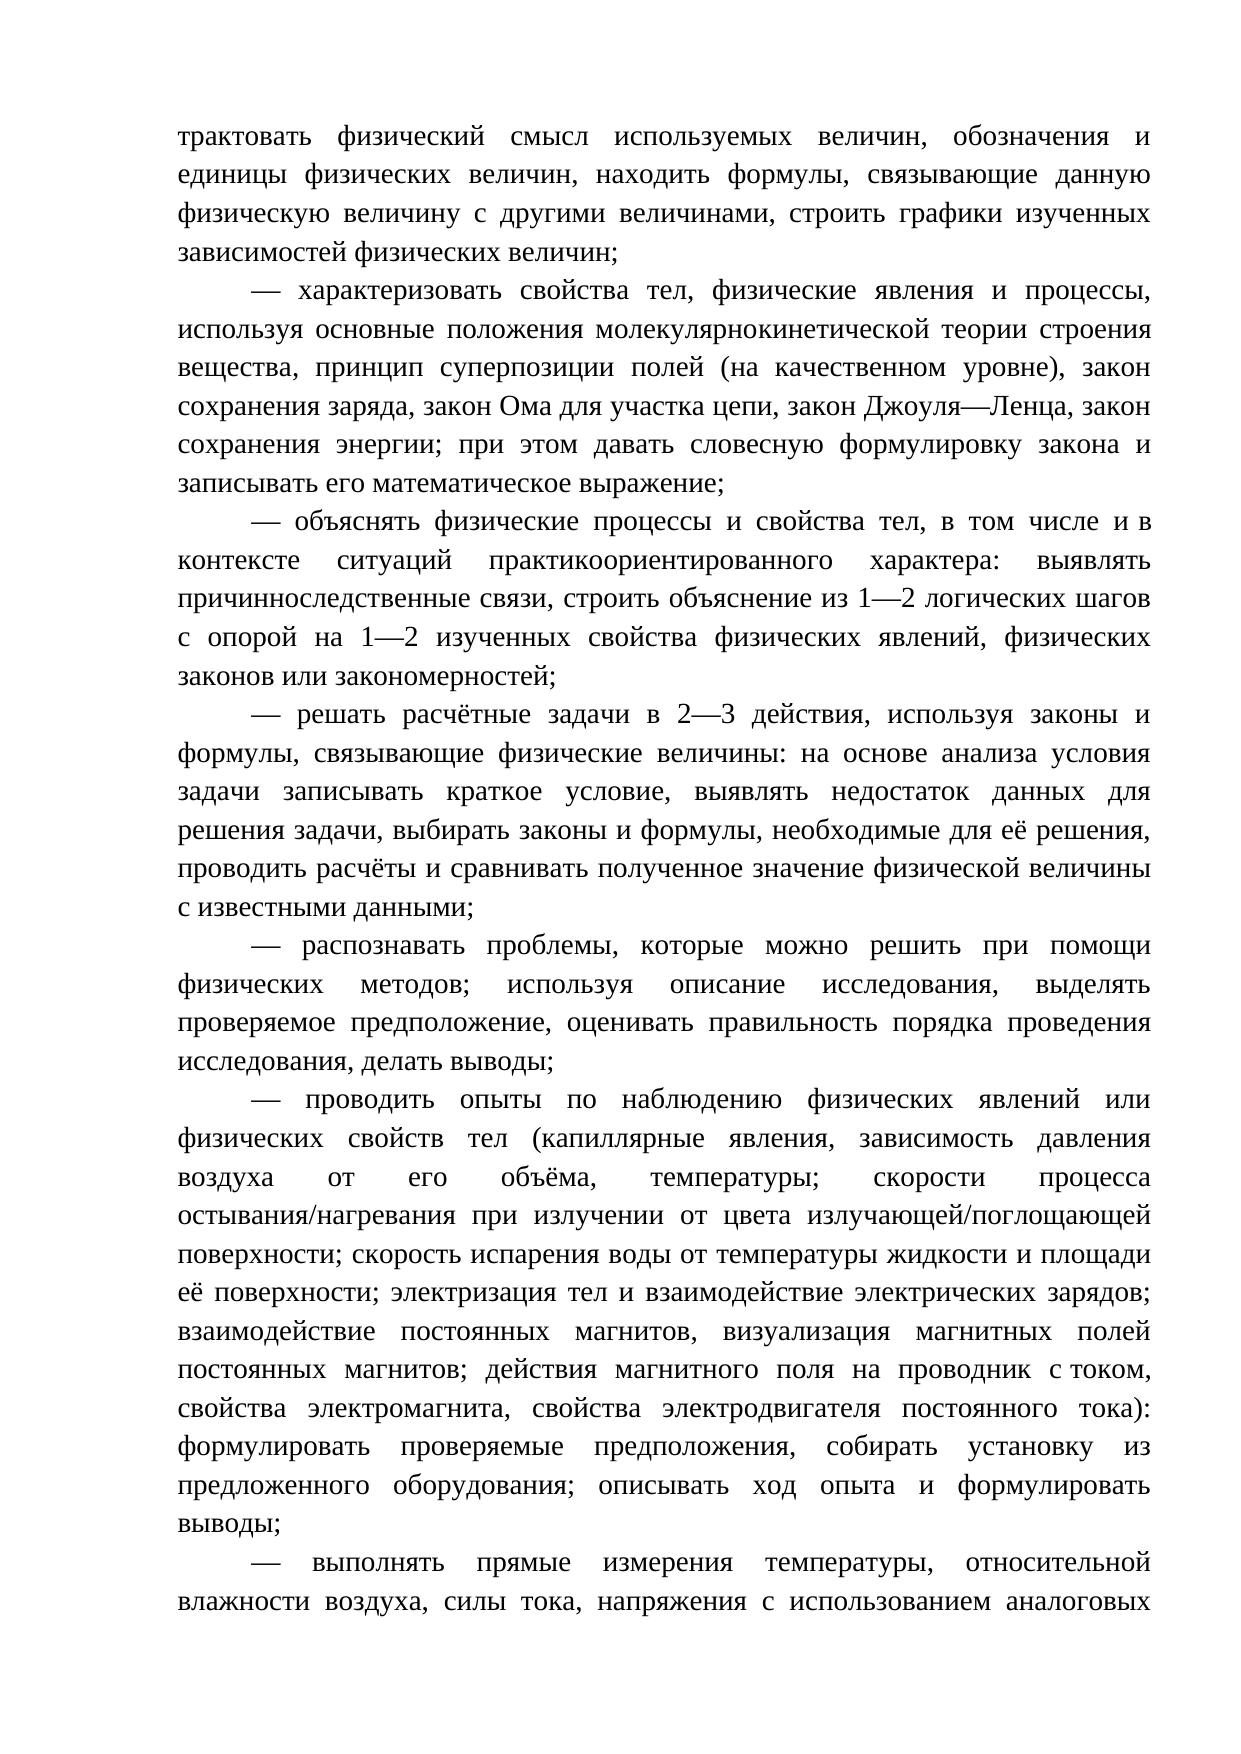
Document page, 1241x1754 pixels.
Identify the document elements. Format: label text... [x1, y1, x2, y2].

text — решать расчётные задачи в 2—3 действия, используя законы и формулы, связывающие физические величины: на основе анализа условия задачи записывать краткое условие, выявлять недостаток данных для решения задачи, выбирать законы и формулы, необходимые для её решения, проводить расчёты и сравнивать полученное значение физической величины с известными данными; [177, 696, 1152, 922]
text — объяснять физические процессы и свойства тел, в том числе и в контексте ситуаций практико­ориентированного характера: выявлять причинно­следственные связи, строить объяснение из 1—2 логических шагов с опорой на 1—2 изученных свойства физических явлений, физических законов или закономерностей; [177, 503, 1152, 691]
text — характеризовать свойства тел, физические явления и процессы, используя основные положения молекулярно­кинетической теории строения вещества, принцип суперпозиции полей (на качественном уровне), закон сохранения заряда, закон Ома для участка цепи, закон Джоуля—Ленца, закон сохранения энергии; при этом давать словесную формулировку закона и записывать его математическое выражение; [177, 272, 1152, 498]
text — распознавать проблемы, которые можно решить при помощи физических методов; используя описание исследования, выделять проверяемое предположение, оценивать правильность порядка проведения исследования, делать выводы; [177, 927, 1152, 1077]
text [177, 1544, 1152, 1616]
text — проводить опыты по наблюдению физических явлений или физических свойств тел (капиллярные явления, зависимость давления воздуха от его объёма, температуры; скорости процесса остывания/нагревания при излучении от цвета излучающей/поглощающей поверхности; скорость испарения воды от температуры жидкости и площади её поверхности; электризация тел и взаимодействие электрических зарядов; взаимодействие постоянных магнитов, визуализация магнитных полей постоянных магнитов; действия магнитного поля на проводник с током, свойства электромагнита, свойства электродвигателя постоянного тока): формулировать проверяемые предположения, собирать установку из предложенного оборудования; описывать ход опыта и формулировать выводы; [177, 1082, 1152, 1539]
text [177, 118, 1152, 267]
